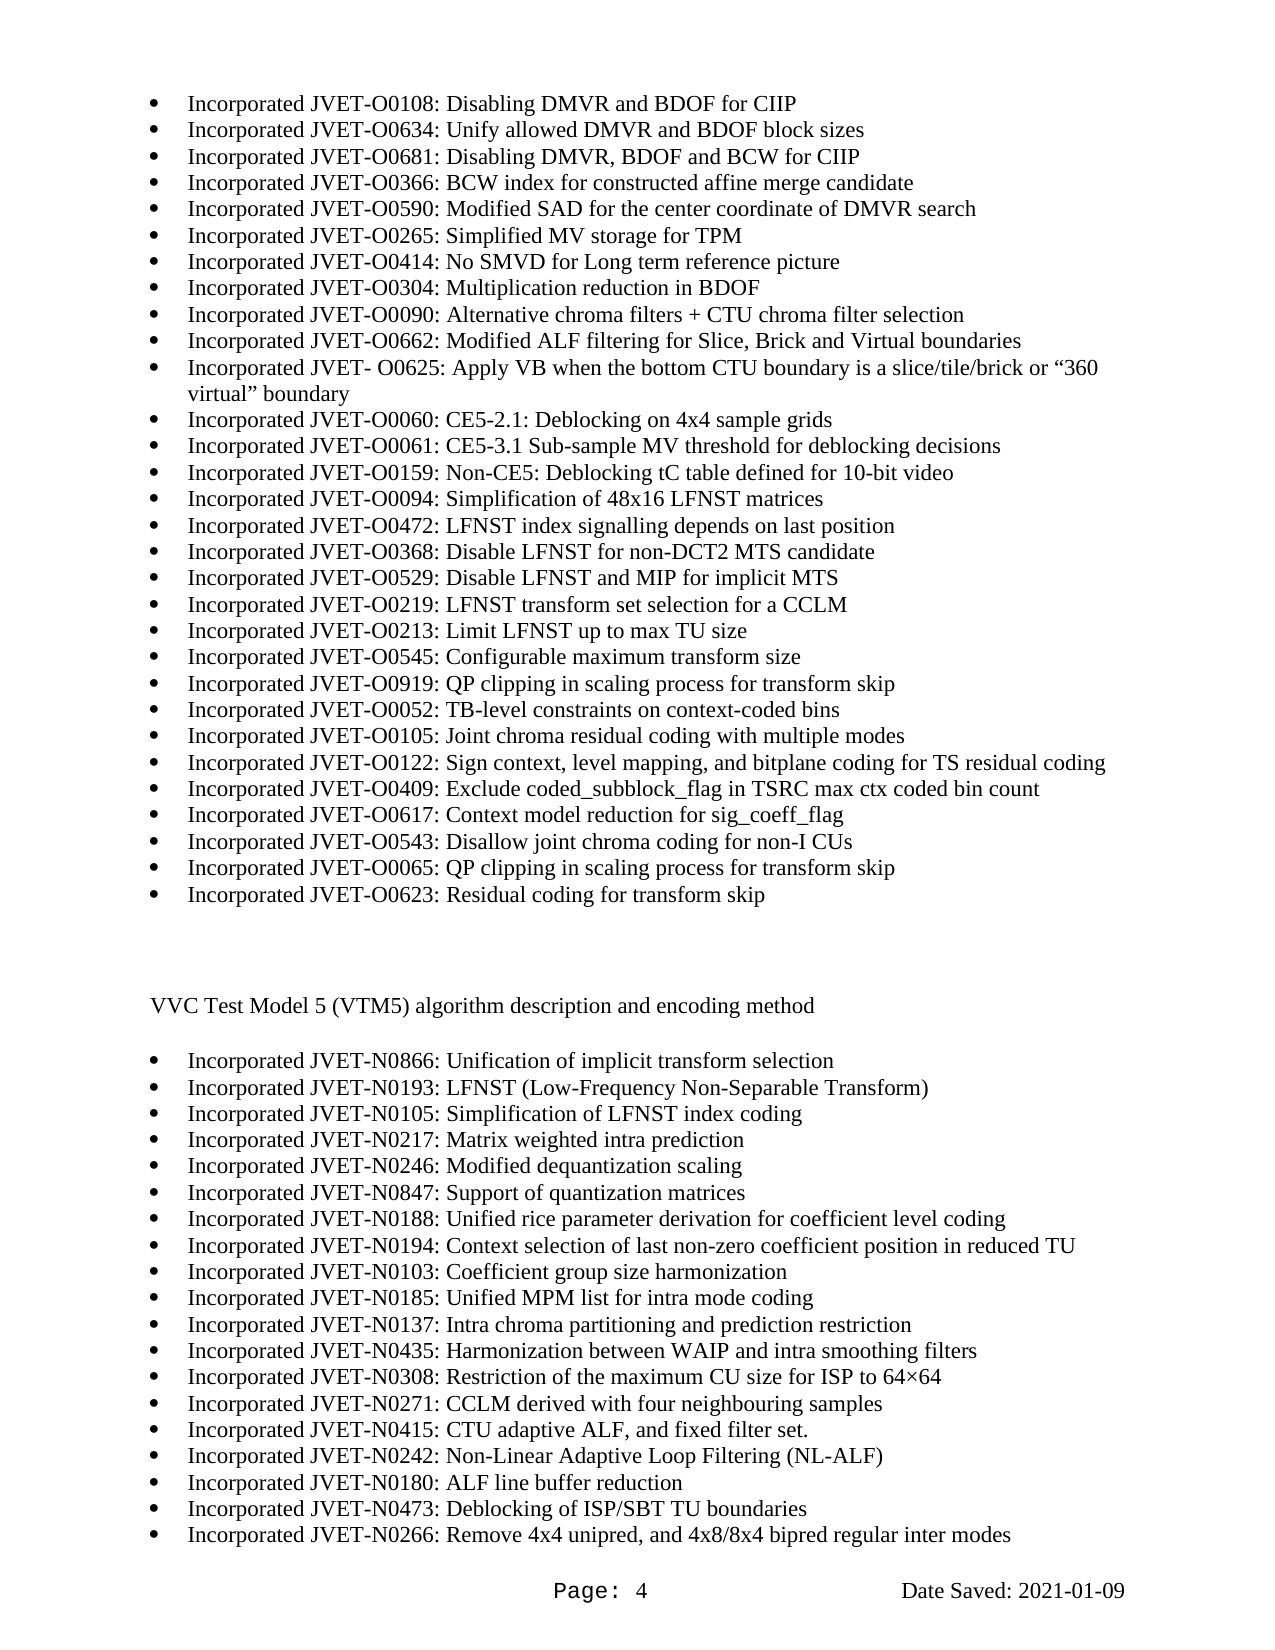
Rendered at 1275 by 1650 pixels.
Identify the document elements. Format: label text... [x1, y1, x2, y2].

list Incorporated JVET-O0304: Multiplication reduction in BDOF [150, 274, 1125, 301]
list Incorporated JVET-O0472: LFNST index signalling depends on last position [150, 512, 1125, 538]
list Incorporated JVET-O0623: Residual coding for transform skip [150, 881, 1125, 907]
list Incorporated JVET-O0545: Configurable maximum transform size [150, 643, 1125, 670]
list Incorporated JVET-N0866: Unification of implicit transform selection [150, 1047, 1125, 1073]
text VVC Test Model 5 (VTM5) algorithm description and encoding method [150, 992, 1125, 1018]
list Incorporated JVET-O0265: Simplified MV storage for TPM [150, 222, 1125, 248]
list Incorporated JVET-N0271: CCLM derived with four neighbouring samples [150, 1390, 1125, 1416]
list Incorporated JVET-O0366: BCW index for constructed affine merge candidate [150, 169, 1125, 195]
list Incorporated JVET-N0137: Intra chroma partitioning and prediction restriction [150, 1311, 1125, 1337]
list Incorporated JVET-N0103: Coefficient group size harmonization [150, 1258, 1125, 1284]
list Incorporated JVET-N0246: Modified dequantization scaling [150, 1153, 1125, 1179]
list Incorporated JVET-N0217: Matrix weighted intra prediction [150, 1126, 1125, 1153]
list Incorporated JVET-N0185: Unified MPM list for intra mode coding [150, 1284, 1125, 1311]
list Incorporated JVET-N0308: Restriction of the maximum CU size for ISP to 64×64 [150, 1363, 1125, 1390]
list Incorporated JVET-O0094: Simplification of 48x16 LFNST matrices [150, 485, 1125, 512]
list Incorporated JVET-N0435: Harmonization between WAIP and intra smoothing filters [150, 1337, 1125, 1363]
list Incorporated JVET-O0634: Unify allowed DMVR and BDOF block sizes [150, 116, 1125, 143]
list Incorporated JVET-O0617: Context model reduction for sig_coeff_flag [150, 802, 1125, 828]
list Incorporated JVET-O0590: Modified SAD for the center coordinate of DMVR search [150, 195, 1125, 222]
list Incorporated JVET-O0122: Sign context, level mapping, and bitplane coding for TS residual coding [150, 749, 1125, 775]
list Incorporated JVET- O0625: Apply VB when the bottom CTU boundary is a slice/tile/brick or “360 virtual” boundary [150, 353, 1125, 406]
list Incorporated JVET-O0052: TB-level constraints on context-coded bins [150, 696, 1125, 722]
list Incorporated JVET-N0415: CTU adaptive ALF, and fixed filter set. [150, 1416, 1125, 1442]
list Incorporated JVET-O0219: LFNST transform set selection for a CCLM [150, 591, 1125, 617]
list Incorporated JVET-O0543: Disallow joint chroma coding for non-I CUs [150, 828, 1125, 854]
list Incorporated JVET-O0065: QP clipping in scaling process for transform skip [150, 854, 1125, 881]
list Incorporated JVET-O0662: Modified ALF filtering for Slice, Brick and Virtual boundaries [150, 327, 1125, 353]
list Incorporated JVET-O0529: Disable LFNST and MIP for implicit MTS [150, 564, 1125, 591]
list Incorporated JVET-O0368: Disable LFNST for non-DCT2 MTS candidate [150, 538, 1125, 564]
list Incorporated JVET-N0473: Deblocking of ISP/SBT TU boundaries [150, 1495, 1125, 1522]
list Incorporated JVET-N0266: Remove 4x4 unipred, and 4x8/8x4 bipred regular inter modes [150, 1522, 1125, 1548]
list Incorporated JVET-O0090: Alternative chroma filters + CTU chroma filter selection [150, 301, 1125, 327]
list Incorporated JVET-O0681: Disabling DMVR, BDOF and BCW for CIIP [150, 143, 1125, 169]
list Incorporated JVET-N0194: Context selection of last non-zero coefficient position in reduced TU [150, 1232, 1125, 1258]
list Incorporated JVET-O0105: Joint chroma residual coding with multiple modes [150, 722, 1125, 749]
list Incorporated JVET-N0847: Support of quantization matrices [150, 1179, 1125, 1205]
list Incorporated JVET-O0213: Limit LFNST up to max TU size [150, 617, 1125, 643]
list Incorporated JVET-O0919: QP clipping in scaling process for transform skip [150, 670, 1125, 696]
list Incorporated JVET-O0409: Exclude coded_subblock_flag in TSRC max ctx coded bin count [150, 775, 1125, 802]
list Incorporated JVET-N0105: Simplification of LFNST index coding [150, 1100, 1125, 1126]
list Incorporated JVET-N0193: LFNST (Low-Frequency Non-Separable Transform) [150, 1073, 1125, 1100]
list Incorporated JVET-N0242: Non-Linear Adaptive Loop Filtering (NL-ALF) [150, 1442, 1125, 1469]
list Incorporated JVET-O0108: Disabling DMVR and BDOF for CIIP [150, 90, 1125, 116]
list Incorporated JVET-O0060: CE5-2.1: Deblocking on 4x4 sample grids [150, 406, 1125, 433]
list Incorporated JVET-O0061: CE5-3.1 Sub-sample MV threshold for deblocking decisions [150, 433, 1125, 459]
list Incorporated JVET-O0414: No SMVD for Long term reference picture [150, 248, 1125, 274]
list Incorporated JVET-O0159: Non-CE5: Deblocking tC table defined for 10-bit video [150, 459, 1125, 485]
list Incorporated JVET-N0180: ALF line buffer reduction [150, 1469, 1125, 1495]
list Incorporated JVET-N0188: Unified rice parameter derivation for coefficient level coding [150, 1205, 1125, 1232]
